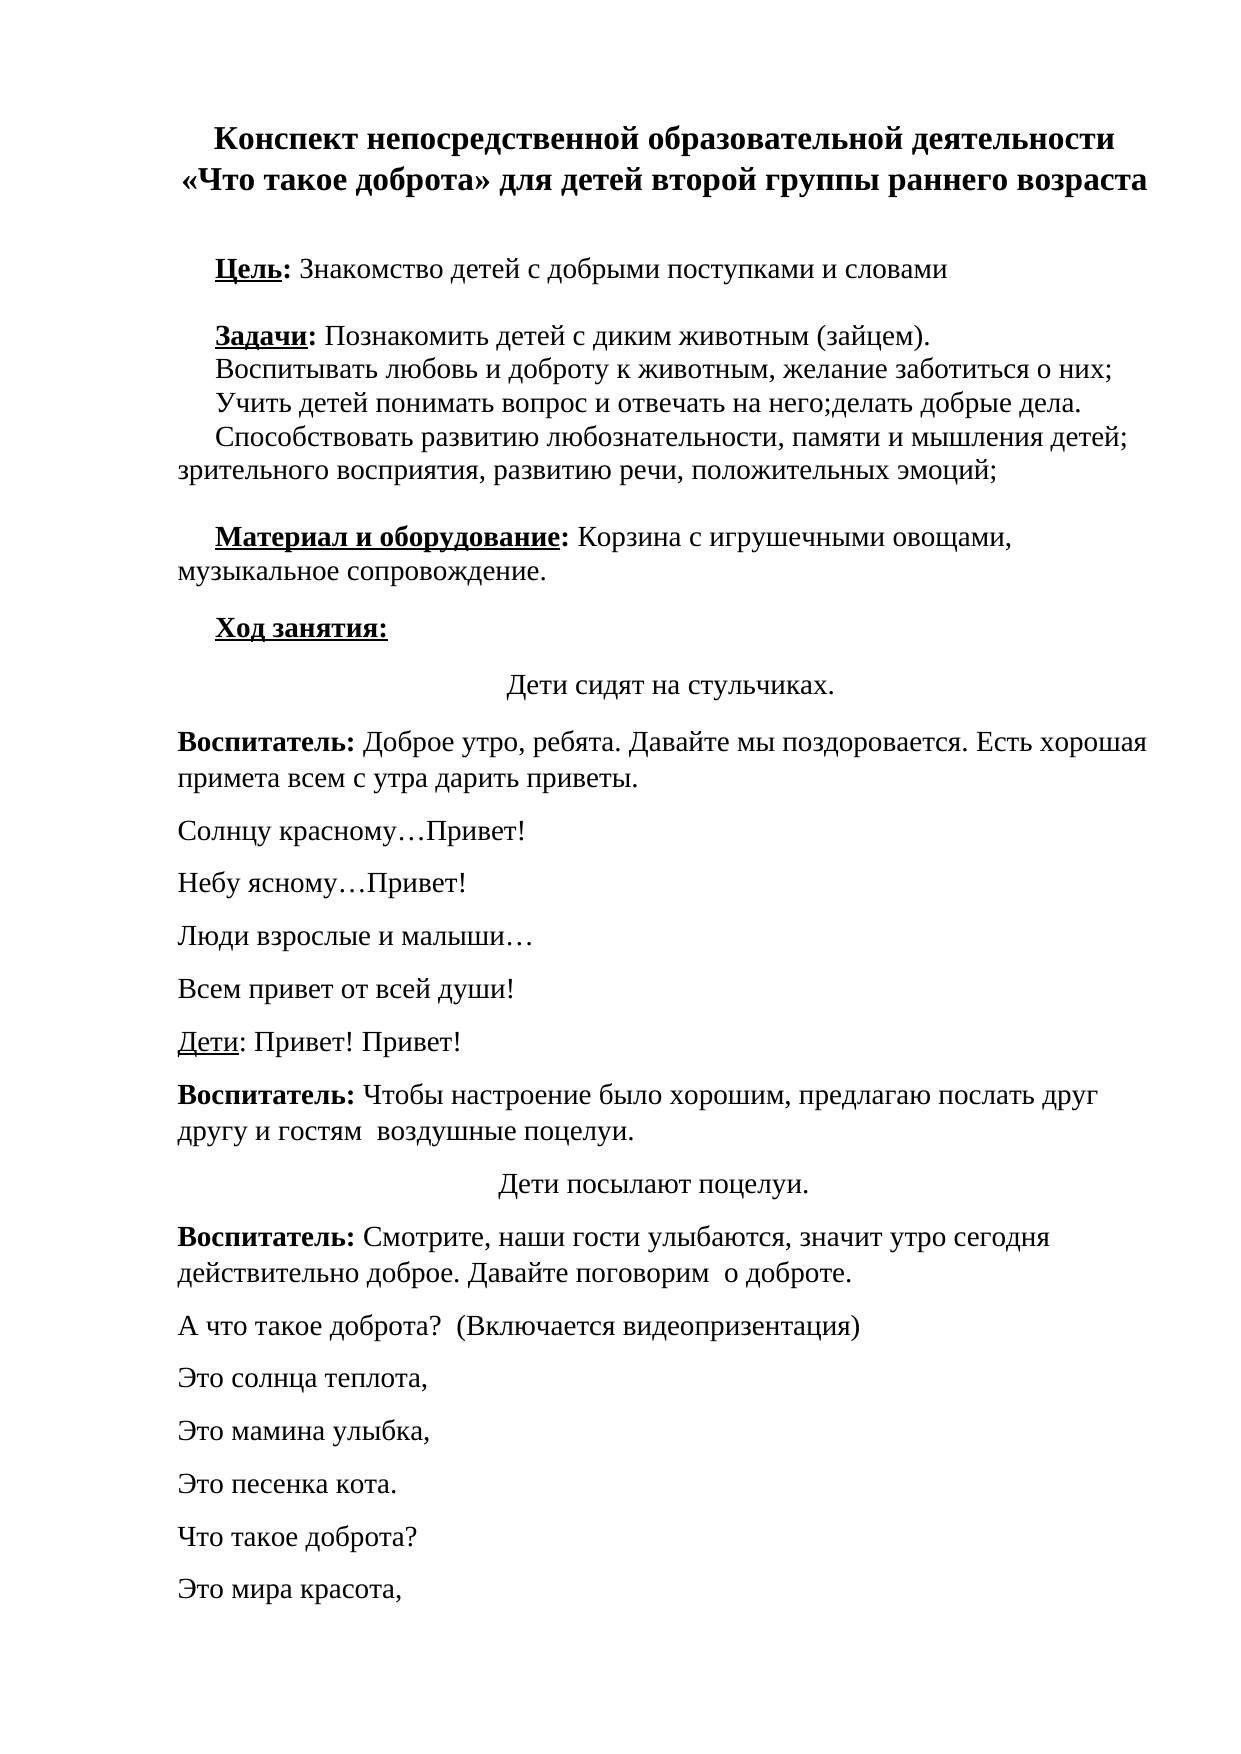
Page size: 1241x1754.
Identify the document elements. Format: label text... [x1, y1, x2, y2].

text Солнцу красному…Привет! [177, 813, 1152, 846]
text Воспитатель: Чтобы настроение было хорошим, предлагаю послать друг другу и гостям воздушные поцелуи. [177, 1077, 1152, 1147]
text Что такое доброта? [177, 1519, 1152, 1552]
text Дети посылают поцелуи. [177, 1166, 1152, 1199]
text Задачи: Познакомить детей с диким животным (зайцем). [177, 318, 1152, 352]
text Люди взрослые и малыши… [177, 918, 1152, 952]
text Цель: Знакомство детей с добрыми поступками и словами [177, 251, 1152, 284]
text Материал и оборудование: Корзина с игрушечными овощами, музыкальное сопровождение. [177, 519, 1152, 586]
text Это солнца теплота, [177, 1360, 1152, 1394]
text Воспитатель: Смотрите, наши гости улыбаются, значит утро сегодня действительно доброе. Давайте поговорим о доброте. [177, 1219, 1152, 1288]
text Всем привет от всей души! [177, 971, 1152, 1005]
text Способствовать развитию любознательности, памяти и мышления детей; зрительного восприятия, развитию речи, положительных эмоций; [177, 419, 1152, 486]
text Дети сидят на стульчиках. [177, 667, 1152, 700]
text Небу ясному…Привет! [177, 866, 1152, 899]
text Ход занятия: [177, 610, 1152, 643]
text Это мира красота, [177, 1572, 1152, 1605]
text Это мамина улыбка, [177, 1413, 1152, 1447]
text Воспитатель: Доброе утро, ребята. Давайте мы поздоровается. Есть хорошая примета всем с утра дарить приветы. [177, 724, 1152, 793]
text А что такое доброта? (Включается видеопризентация) [177, 1308, 1152, 1341]
text Это песенка кота. [177, 1466, 1152, 1499]
text Дети: Привет! Привет! [177, 1024, 1152, 1058]
text Воспитывать любовь и доброту к животным, желание заботиться о них; [177, 352, 1152, 385]
text Учить детей понимать вопрос и отвечать на него;делать добрые дела. [177, 385, 1152, 419]
text Конспект непосредственной образовательной деятельности «Что такое доброта» для детей второй группы раннего возраста [177, 118, 1152, 198]
